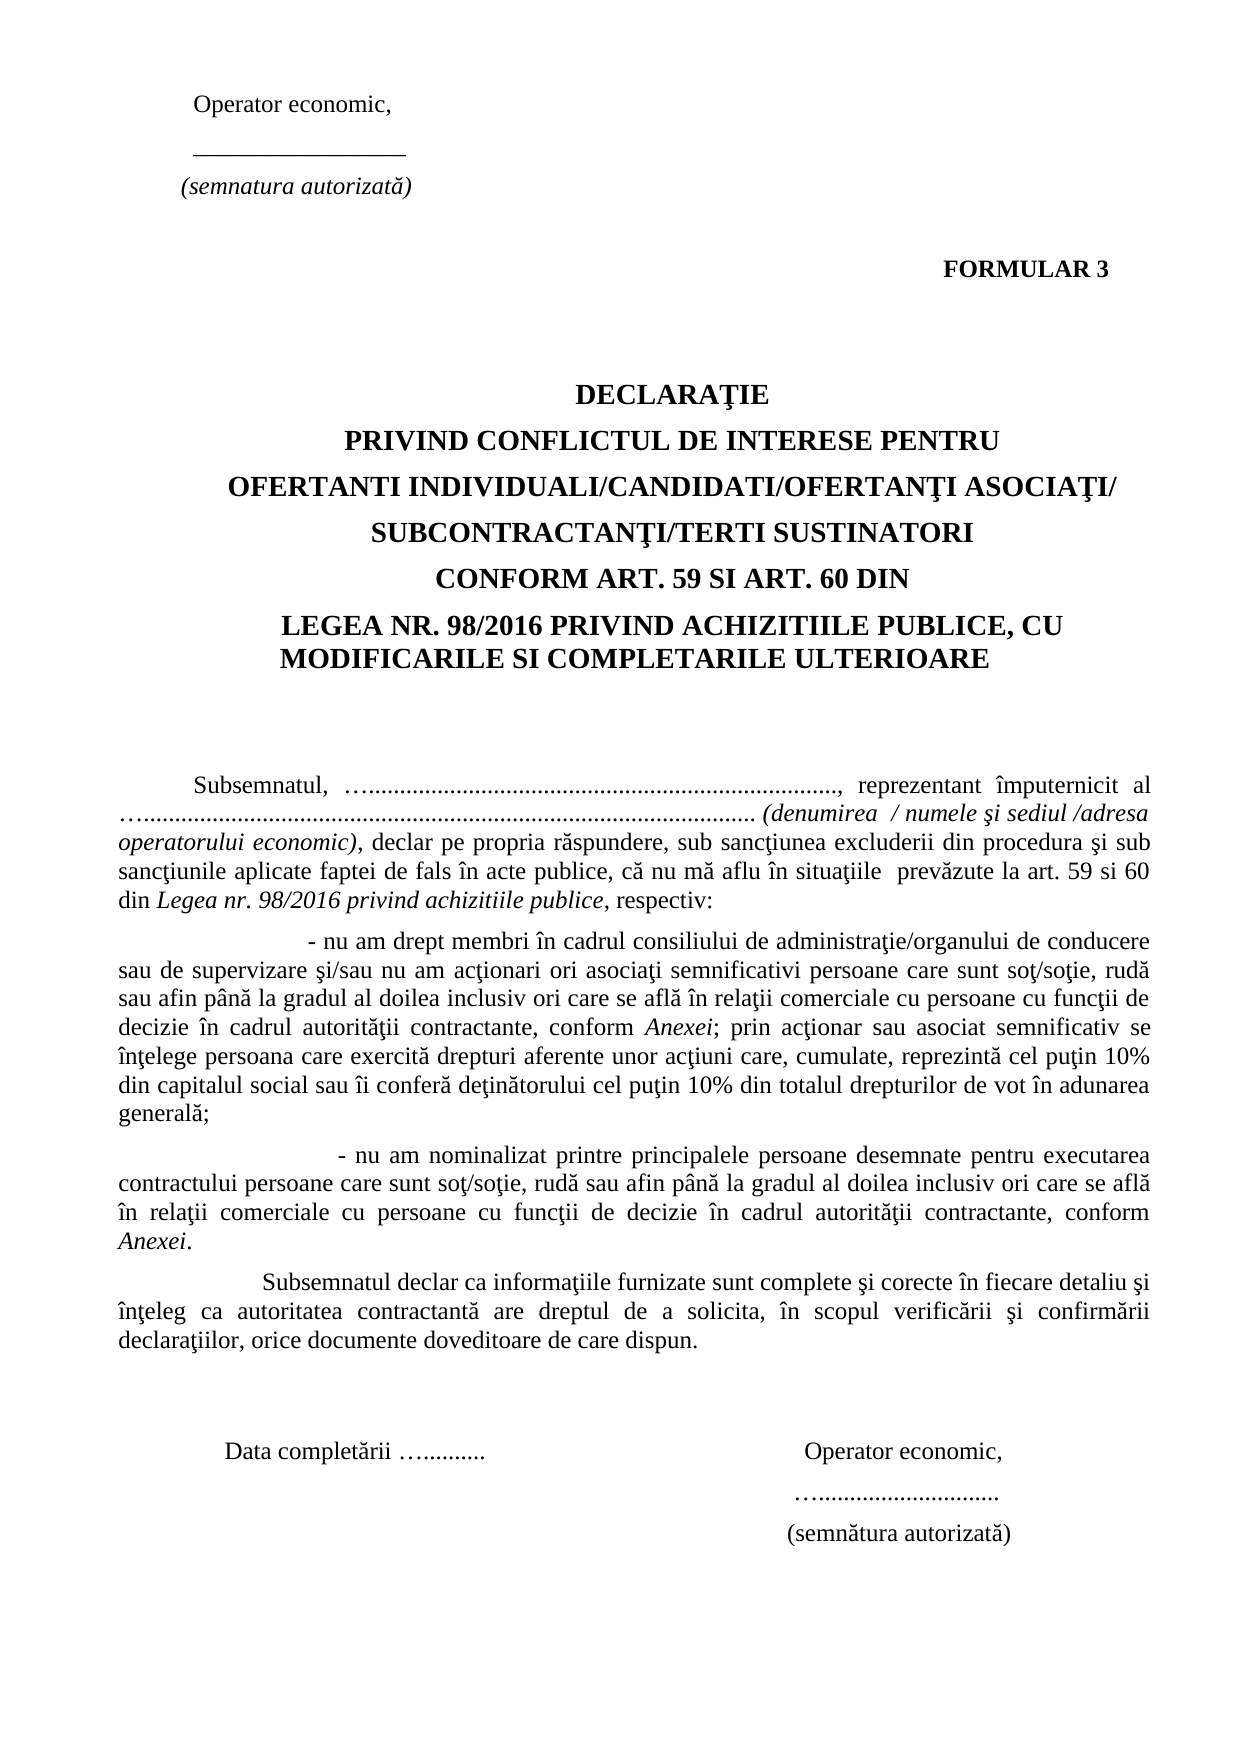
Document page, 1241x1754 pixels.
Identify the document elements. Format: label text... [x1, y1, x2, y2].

text Subsemnatul, …..........................................................................., reprezentant împuternicit al ….................................................................................................. (denumirea / numele şi sediul /adresa operatorului economic), declar pe propria răspundere, sub sancţiunea excluderii din procedura şi sub sancţiunile aplicate faptei de fals în acte publice, că nu mă aflu în situaţiile prevăzute la art. 59 si 60 din Legea nr. 98/2016 privind achizitiile publice, respectiv: [118, 770, 1152, 913]
text - nu am drept membri în cadrul consiliului de administraţie/organului de conducere sau de supervizare şi/sau nu am acţionari ori asociaţi semnificativi persoane care sunt soţ/soţie, rudă sau afin până la gradul al doilea inclusiv ori care se află în relaţii comerciale cu persoane cu funcţii de decizie în cadrul autorităţii contractante, conform Anexei; prin acţionar sau asociat semnificativ se înţelege persoana care exercită drepturi aferente unor acţiuni care, cumulate, reprezintă cel puţin 10% din capitalul social sau îi conferă deţinătorului cel puţin 10% din totalul drepturilor de vot în adunarea generală; [118, 926, 1152, 1127]
text FORMULAR 3 [868, 254, 1152, 282]
text - nu am nominalizat printre principalele persoane desemnate pentru executarea contractului persoane care sunt soţ/soţie, rudă sau afin până la gradul al doilea inclusiv ori care se află în relaţii comerciale cu persoane cu funcţii de decizie în cadrul autorităţii contractante, conform Anexei. [118, 1140, 1152, 1255]
text Subsemnatul declar ca informaţiile furnizate sunt complete şi corecte în fiecare detaliu şi înţeleg ca autoritatea contractantă are dreptul de a solicita, în scopul verificării şi confirmării declaraţiilor, orice documente doveditoare de care dispun. [118, 1267, 1152, 1353]
text DECLARAŢIE [118, 377, 1152, 411]
text …............................. [118, 1477, 1152, 1506]
text PRIVIND CONFLICTUL DE INTERESE PENTRU [118, 423, 1152, 457]
text CONFORM ART. 59 SI ART. 60 DIN [118, 562, 1152, 595]
text OFERTANTI INDIVIDUALI/CANDIDATI/OFERTANŢI ASOCIAŢI/ [118, 469, 1152, 503]
text (semnătura autorizată) [118, 1518, 1152, 1547]
text Operator economic, [118, 89, 1152, 117]
text _________________ [118, 130, 1152, 159]
text Data completării ….......... Operator economic, [118, 1436, 1152, 1465]
text SUBCONTRACTANŢI/TERTI SUSTINATORI [118, 516, 1152, 549]
text (semnatura autorizată) [118, 171, 1152, 200]
text LEGEA NR. 98/2016 PRIVIND ACHIZITIILE PUBLICE, CU MODIFICARILE SI COMPLETARILE ULTERIOARE [118, 608, 1152, 675]
